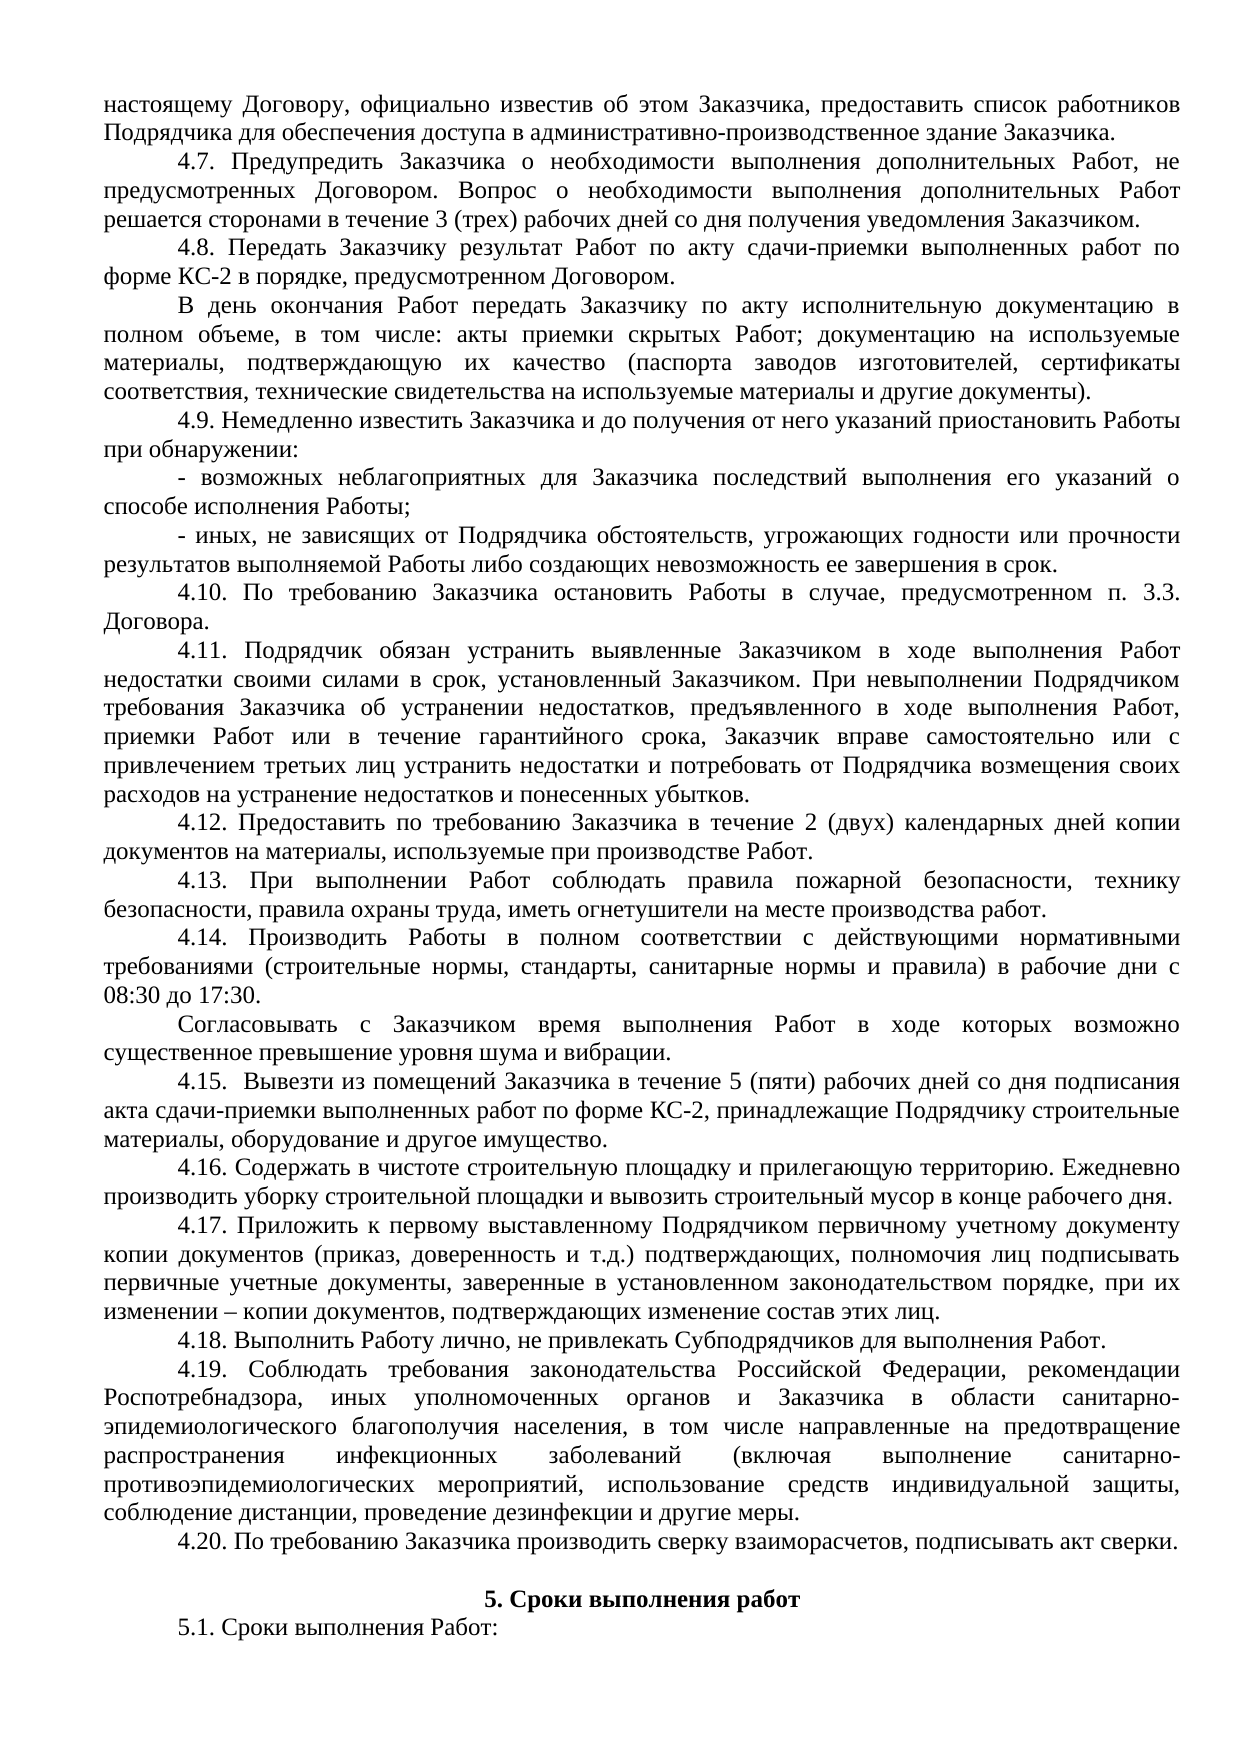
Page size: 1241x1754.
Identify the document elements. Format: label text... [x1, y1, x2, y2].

text 4.20. По требованию Заказчика производить сверку взаиморасчетов, подписывать акт сверки. [103, 1526, 1181, 1555]
text 4.19. Соблюдать требования законодательства Российской Федерации, рекомендации Роспотребнадзора, иных уполномоченных органов и Заказчика в области санитарно-эпидемиологического благополучия населения, в том числе направленные на предотвращение распространения инфекционных заболеваний (включая выполнение санитарно-противоэпидемиологических мероприятий, использование средств индивидуальной защиты, соблюдение дистанции, проведение дезинфекции и другие меры. [103, 1354, 1181, 1526]
text 4.17. Приложить к первому выставленному Подрядчиком первичному учетному документу копии документов (приказ, доверенность и т.д.) подтверждающих, полномочия лиц подписывать первичные учетные документы, заверенные в установленном законодательством порядке, при их изменении – копии документов, подтверждающих изменение состав этих лиц. [103, 1210, 1181, 1325]
text 4.8. Передать Заказчику результат Работ по акту сдачи-приемки выполненных работ по форме КС-2 в порядке, предусмотренном Договором. [103, 232, 1181, 290]
text - иных, не зависящих от Подрядчика обстоятельств, угрожающих годности или прочности результатов выполняемой Работы либо создающих невозможность ее завершения в срок. [103, 520, 1181, 577]
text 4.9. Немедленно известить Заказчика и до получения от него указаний приостановить Работы при обнаружении: [103, 405, 1181, 462]
text 4.18. Выполнить Работу лично, не привлекать Субподрядчиков для выполнения Работ. [103, 1325, 1181, 1354]
text - возможных неблагоприятных для Заказчика последствий выполнения его указаний о способе исполнения Работы; [103, 462, 1181, 520]
text 4.13. При выполнении Работ соблюдать правила пожарной безопасности, технику безопасности, правила охраны труда, иметь огнетушители на месте производства работ. [103, 865, 1181, 922]
text 4.11. Подрядчик обязан устранить выявленные Заказчиком в ходе выполнения Работ недостатки своими силами в срок, установленный Заказчиком. При невыполнении Подрядчиком требования Заказчика об устранении недостатков, предъявленного в ходе выполнения Работ, приемки Работ или в течение гарантийного срока, Заказчик вправе самостоятельно или с привлечением третьих лиц устранить недостатки и потребовать от Подрядчика возмещения своих расходов на устранение недостатков и понесенных убытков. [103, 635, 1181, 807]
text 5.1. Сроки выполнения Работ: [103, 1612, 1181, 1641]
text Согласовывать с Заказчиком время выполнения Работ в ходе которых возможно существенное превышение уровня шума и вибрации. [103, 1009, 1181, 1066]
text В день окончания Работ передать Заказчику по акту исполнительную документацию в полном объеме, в том числе: акты приемки скрытых Работ; документацию на используемые материалы, подтверждающую их качество (паспорта заводов изготовителей, сертификаты соответствия, технические свидетельства на используемые материалы и другие документы). [103, 290, 1181, 405]
text 4.10. По требованию Заказчика остановить Работы в случае, предусмотренном п. 3.3. Договора. [103, 577, 1181, 635]
text 5. Сроки выполнения работ [103, 1584, 1181, 1612]
text 4.12. Предоставить по требованию Заказчика в течение 2 (двух) календарных дней копии документов на материалы, используемые при производстве Работ. [103, 807, 1181, 865]
text 4.15. Вывезти из помещений Заказчика в течение 5 (пяти) рабочих дней со дня подписания акта сдачи-приемки выполненных работ по форме КС-2, принадлежащие Подрядчику строительные материалы, оборудование и другое имущество. [103, 1066, 1181, 1152]
text 4.7. Предупредить Заказчика о необходимости выполнения дополнительных Работ, не предусмотренных Договором. Вопрос о необходимости выполнения дополнительных Работ решается сторонами в течение 3 (трех) рабочих дней со дня получения уведомления Заказчиком. [103, 146, 1181, 232]
text 4.14. Производить Работы в полном соответствии с действующими нормативными требованиями (строительные нормы, стандарты, санитарные нормы и правила) в рабочие дни с 08:30 до 17:30. [103, 922, 1181, 1009]
text 4.16. Содержать в чистоте строительную площадку и прилегающую территорию. Ежедневно производить уборку строительной площадки и вывозить строительный мусор в конце рабочего дня. [103, 1152, 1181, 1210]
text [103, 89, 1181, 146]
